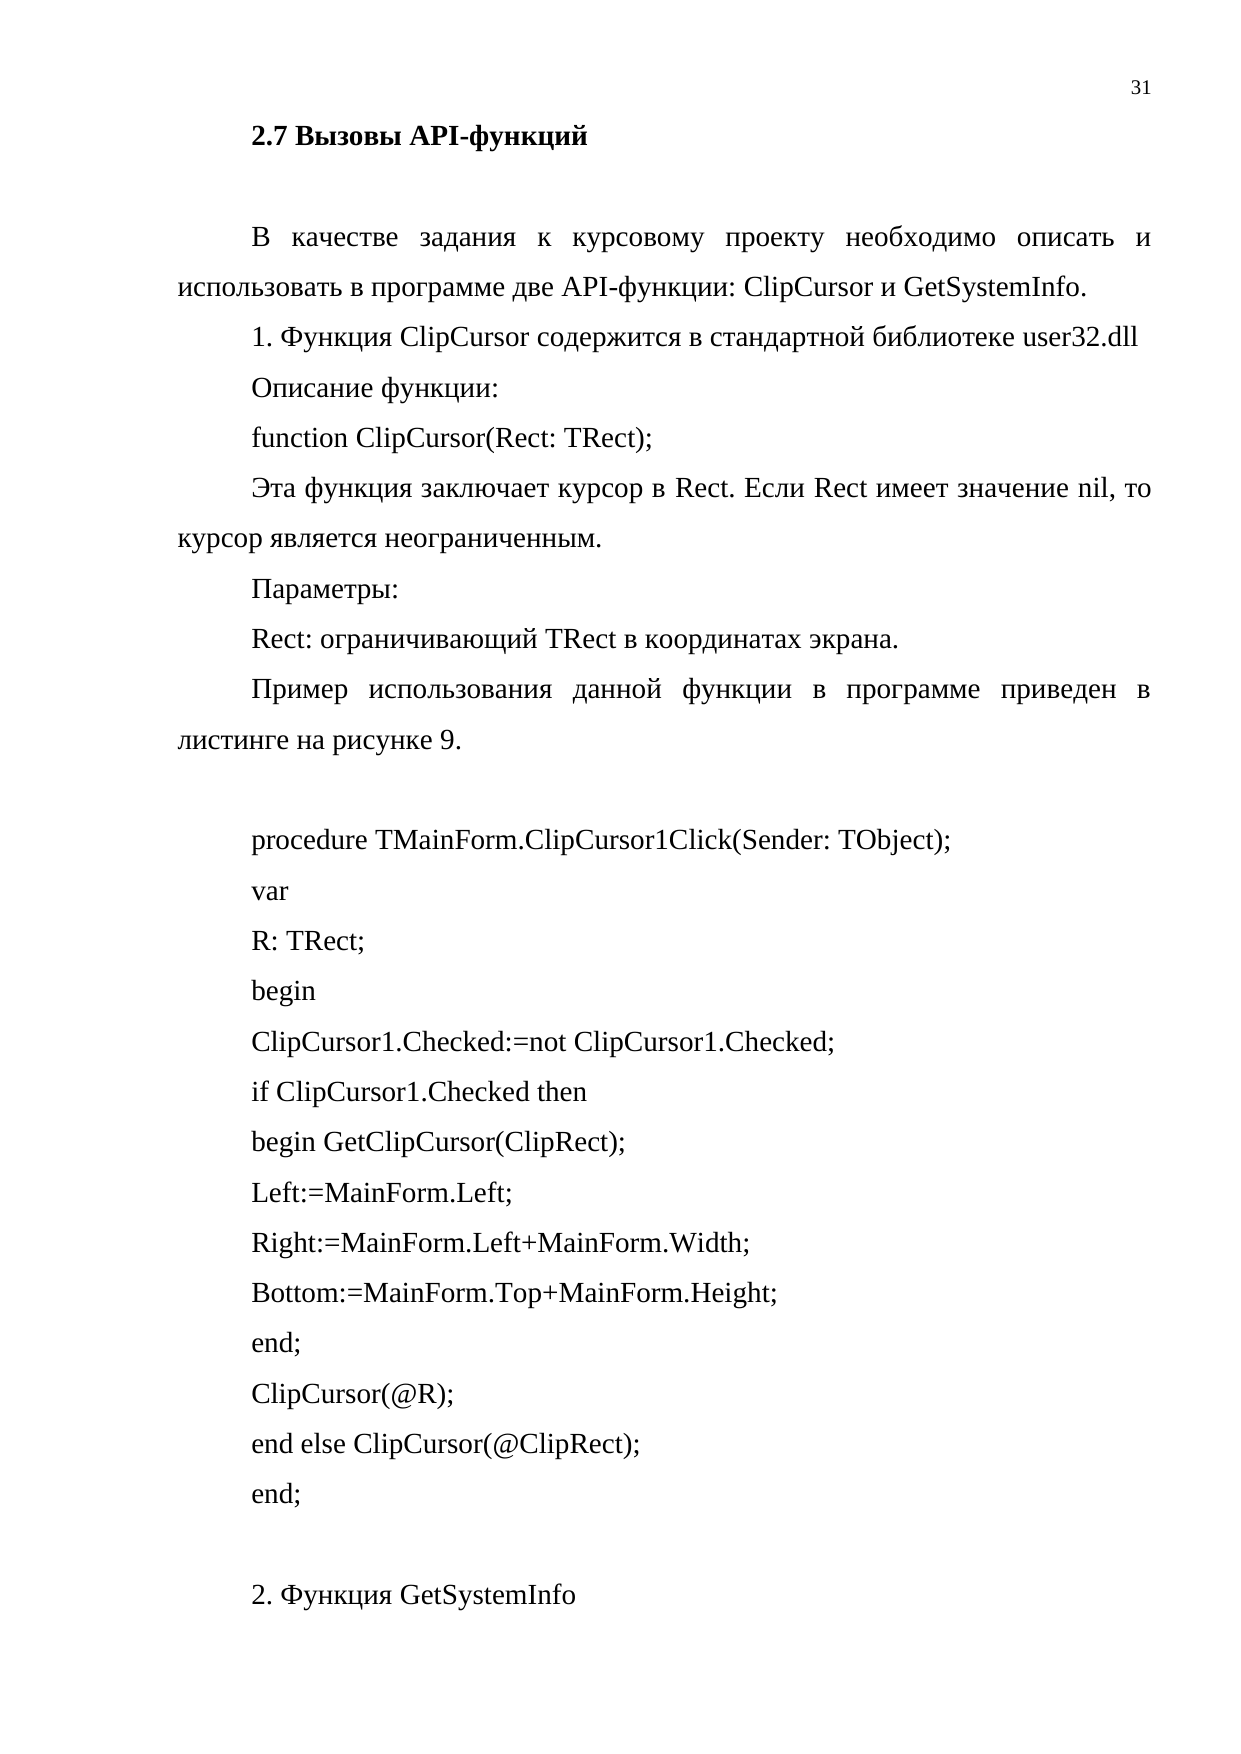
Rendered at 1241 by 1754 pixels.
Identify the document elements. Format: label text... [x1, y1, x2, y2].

text Left:=MainForm.Left; [177, 1175, 1152, 1208]
text begin [177, 973, 1152, 1007]
text Right:=MainForm.Left+MainForm.Width; [177, 1225, 1152, 1258]
text В качестве задания к курсовому проекту необходимо описать и использовать в программе две API-функции: ClipCursor и GetSystemInfo. [177, 219, 1152, 303]
text function ClipCursor(Rect: TRect); [177, 420, 1152, 453]
text 2. Функция GetSystemInfo [177, 1577, 1152, 1611]
text Пример использования данной функции в программе приведен в листинге на рисунке 9. [177, 672, 1152, 755]
text end; [177, 1477, 1152, 1510]
text Rect: ограничивающий TRect в координатах экрана. [177, 621, 1152, 655]
text R: TRect; [177, 923, 1152, 957]
text Bottom:=MainForm.Top+MainForm.Height; [177, 1275, 1152, 1309]
text procedure TMainForm.ClipCursor1Click(Sender: TObject); [177, 822, 1152, 856]
text ClipCursor(@R); [177, 1376, 1152, 1409]
text Описание функции: [177, 370, 1152, 403]
text 2.7 Вызовы API-функций [177, 118, 1152, 152]
text ClipCursor1.Checked:=not ClipCursor1.Checked; [177, 1024, 1152, 1057]
text if ClipCursor1.Checked then [177, 1074, 1152, 1108]
text 1. Функция ClipCursor содержится в стандартной библиотеке user32.dll [177, 319, 1152, 353]
text begin GetClipCursor(ClipRect); [177, 1124, 1152, 1158]
text Эта функция заключает курсор в Rect. Если Rect имеет значение nil, то курсор является неограниченным. [177, 470, 1152, 554]
text Параметры: [177, 571, 1152, 604]
text end else ClipCursor(@ClipRect); [177, 1426, 1152, 1460]
text end; [177, 1326, 1152, 1359]
text var [177, 873, 1152, 906]
